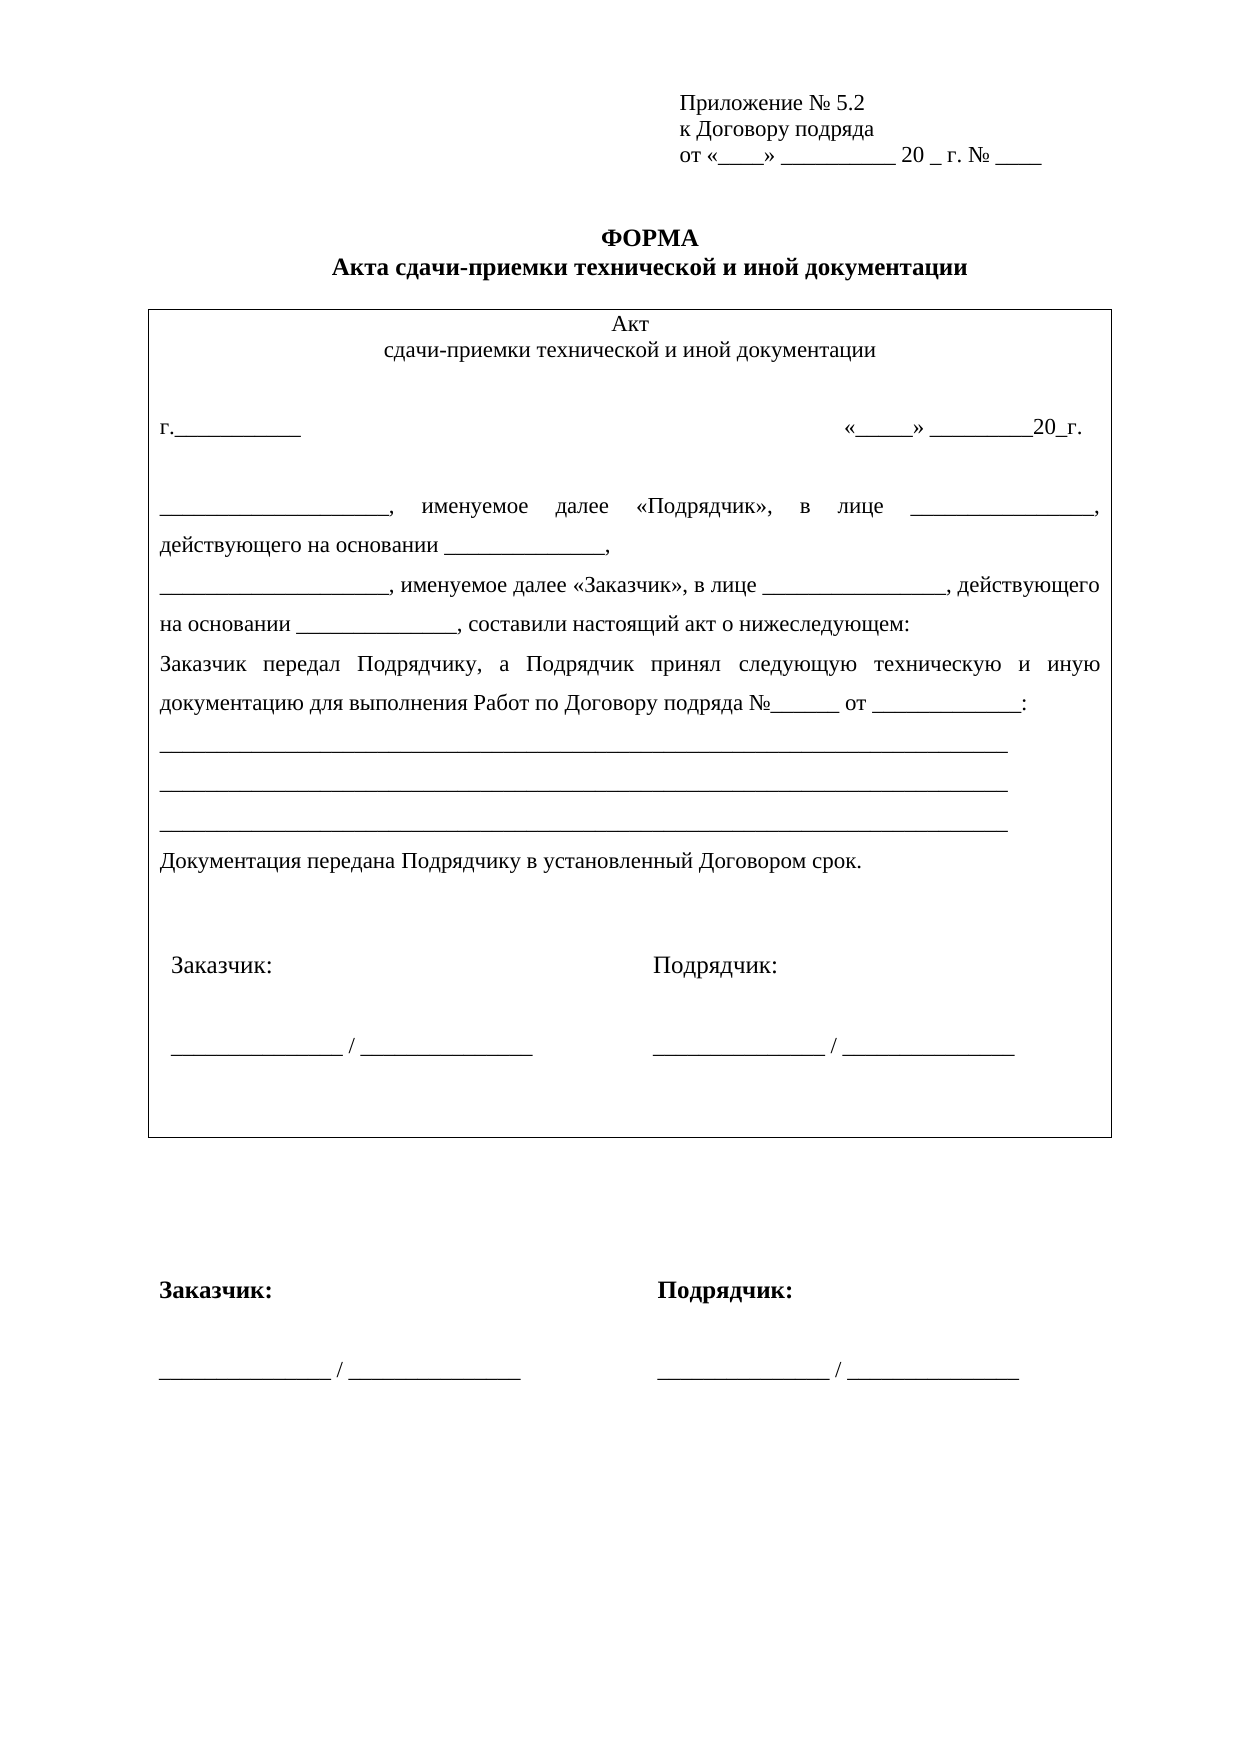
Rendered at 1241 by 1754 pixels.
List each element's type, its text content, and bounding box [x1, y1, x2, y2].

table_cell _______________ / _______________ [646, 1304, 1145, 1409]
title Акта сдачи-приемки технической и иной документации [148, 252, 1152, 280]
text Приложение № 5.2 [679, 89, 1152, 115]
text к Договору подряда [679, 115, 1152, 141]
table_cell _______________ / _______________ [148, 1304, 646, 1409]
table_header Подрядчик: [646, 1275, 1145, 1304]
table_header Заказчик: [148, 1275, 646, 1304]
text от «____» __________ 20 _ г. № ____ [679, 141, 1152, 168]
table_header Акт сдачи-приемки технической и иной документации г.___________ «_____» _________20_г. ____________________, именуемое далее «Подрядчик», в лице ________________, действующего на основании ______________, ____________________, именуемое далее «Заказчик», в лице ________________, действующего на основании ______________, составили настоящий акт о нижеследующем: Заказчик передал Подрядчику, а Подрядчик принял следующую техническую и иную документацию для выполнения Работ по Договору подряда №______ от _____________: __________________________________________________________________________ __________________________________________________________________________ __________________________________________________________________________ Документация передана Подрядчику в установленный Договором срок. [149, 310, 1111, 1137]
title ФОРМА [148, 223, 1152, 252]
